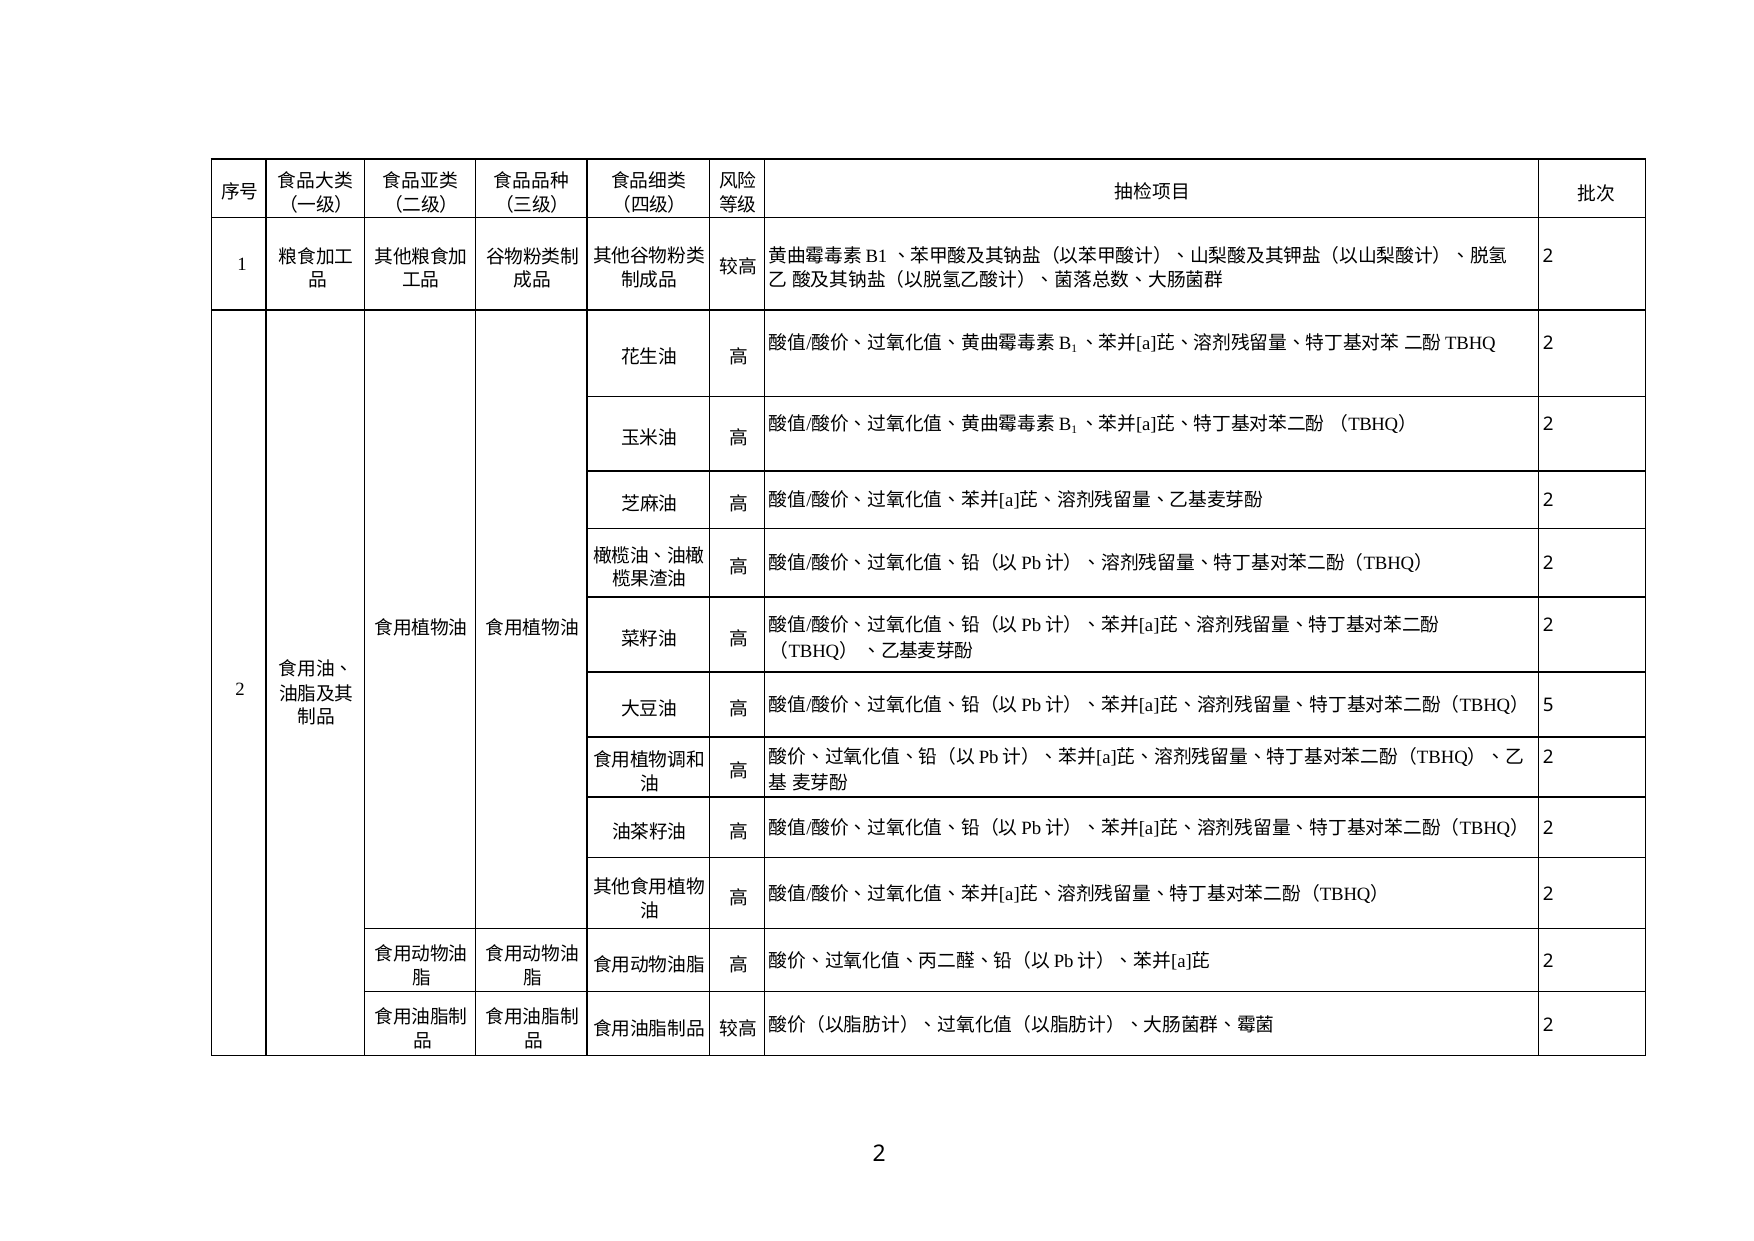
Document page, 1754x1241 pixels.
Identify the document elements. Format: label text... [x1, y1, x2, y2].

table_cell 5 [1539, 673, 1645, 736]
table_cell 高 [710, 673, 764, 736]
table_cell 油茶籽油 [588, 798, 709, 857]
table_cell 较高 [710, 218, 764, 309]
table_cell 高 [710, 529, 764, 596]
table_cell 1 [212, 218, 265, 309]
table_cell 酸值/酸价、过氧化值、铅（以Pb计）、苯并[a]芘、溶剂残留量、特丁基对苯二酚（TBHQ） 、乙基麦芽酚 [765, 598, 1538, 671]
table_cell 高 [710, 311, 764, 396]
table_cell 芝麻油 [588, 472, 709, 527]
table_cell 2 [1539, 311, 1645, 396]
table_cell 玉米油 [588, 397, 709, 470]
table_header 食品亚类 （二级） [365, 160, 475, 217]
table_header 食品细类 （四级） [588, 160, 709, 217]
table_cell 酸值/酸价、过氧化值、苯并[a]芘、溶剂残留量、特丁基对苯二酚（TBHQ） [765, 858, 1538, 928]
table_cell 2 [1539, 529, 1645, 596]
table_cell 高 [710, 858, 764, 928]
table_cell 食用油、 油脂及其 制品 [267, 311, 364, 1055]
table_cell 2 [1539, 929, 1645, 991]
table_cell 2 [1539, 397, 1645, 470]
table_cell 酸价、过氧化值、铅（以Pb计）、苯并[a]芘、溶剂残留量、特丁基对苯二酚（TBHQ）、乙基 麦芽酚 [765, 738, 1538, 796]
table_header 序号 [212, 160, 265, 217]
table_cell 2 [1539, 738, 1645, 796]
table_cell 其他谷物粉类 制成品 [588, 218, 709, 309]
table_cell 食用植物油 [365, 311, 475, 928]
table_cell 酸值/酸价、过氧化值、苯并[a]芘、溶剂残留量、乙基麦芽酚 [765, 472, 1538, 527]
table_cell 食用植物调和 油 [588, 738, 709, 796]
table_cell 食用油脂制 品 [476, 992, 586, 1055]
table_cell 酸值/酸价、过氧化值、铅（以Pb计）、苯并[a]芘、溶剂残留量、特丁基对苯二酚（TBHQ） [765, 798, 1538, 857]
table_cell 2 [1539, 218, 1645, 309]
table_cell 其他粮食加 工品 [365, 218, 475, 309]
table_header 食品品种 （三级） [476, 160, 586, 217]
table_cell 2 [1539, 992, 1645, 1055]
table_cell 酸值/酸价、过氧化值、铅（以Pb计）、苯并[a]芘、溶剂残留量、特丁基对苯二酚（TBHQ） [765, 673, 1538, 736]
table_cell 2 [212, 311, 265, 1055]
table_cell 酸价（以脂肪计）、过氧化值（以脂肪计）、大肠菌群、霉菌 [765, 992, 1538, 1055]
table_cell 食用动物油 脂 [365, 929, 475, 991]
table_cell 橄榄油、油橄 榄果渣油 [588, 529, 709, 596]
table_cell 高 [710, 929, 764, 991]
table_cell 高 [710, 798, 764, 857]
table_cell 食用动物油脂 [588, 929, 709, 991]
table_cell 粮食加工 品 [267, 218, 364, 309]
table_header 批次 [1539, 160, 1645, 217]
table_cell 2 [1539, 858, 1645, 928]
table_cell 食用油脂制 品 [365, 992, 475, 1055]
table_cell 高 [710, 738, 764, 796]
table_cell 其他食用植物 油 [588, 858, 709, 928]
table_cell 谷物粉类制 成品 [476, 218, 586, 309]
table_cell 食用油脂制品 [588, 992, 709, 1055]
table_cell 大豆油 [588, 673, 709, 736]
table_cell 较高 [710, 992, 764, 1055]
table_cell 高 [710, 397, 764, 470]
table_cell 花生油 [588, 311, 709, 396]
table_cell 酸价、过氧化值、丙二醛、铅（以Pb计）、苯并[a]芘 [765, 929, 1538, 991]
table_cell 酸值/酸价、过氧化值、黄曲霉毒素B1 、苯并[a]芘、溶剂残留量、特丁基对苯 二酚TBHQ [765, 311, 1538, 396]
table_cell 高 [710, 472, 764, 527]
table_cell 2 [1539, 598, 1645, 671]
table_cell 2 [1539, 798, 1645, 857]
table_cell 黄曲霉毒素B1 、苯甲酸及其钠盐（以苯甲酸计）、山梨酸及其钾盐（以山梨酸计）、脱氢乙 酸及其钠盐（以脱氢乙酸计）、菌落总数、大肠菌群 [765, 218, 1538, 309]
table_header 抽检项目 [765, 160, 1538, 217]
table_cell 酸值/酸价、过氧化值、铅（以Pb计）、溶剂残留量、特丁基对苯二酚（TBHQ） [765, 529, 1538, 596]
table_cell 2 [1539, 472, 1645, 527]
table_header 食品大类 （一级） [267, 160, 364, 217]
table_cell 食用动物油 脂 [476, 929, 586, 991]
table_cell 菜籽油 [588, 598, 709, 671]
table_cell 食用植物油 [476, 311, 586, 928]
table_cell 高 [710, 598, 764, 671]
table_header 风险 等级 [710, 160, 764, 217]
table_cell 酸值/酸价、过氧化值、黄曲霉毒素B1 、苯并[a]芘、特丁基对苯二酚 （TBHQ） [765, 397, 1538, 470]
